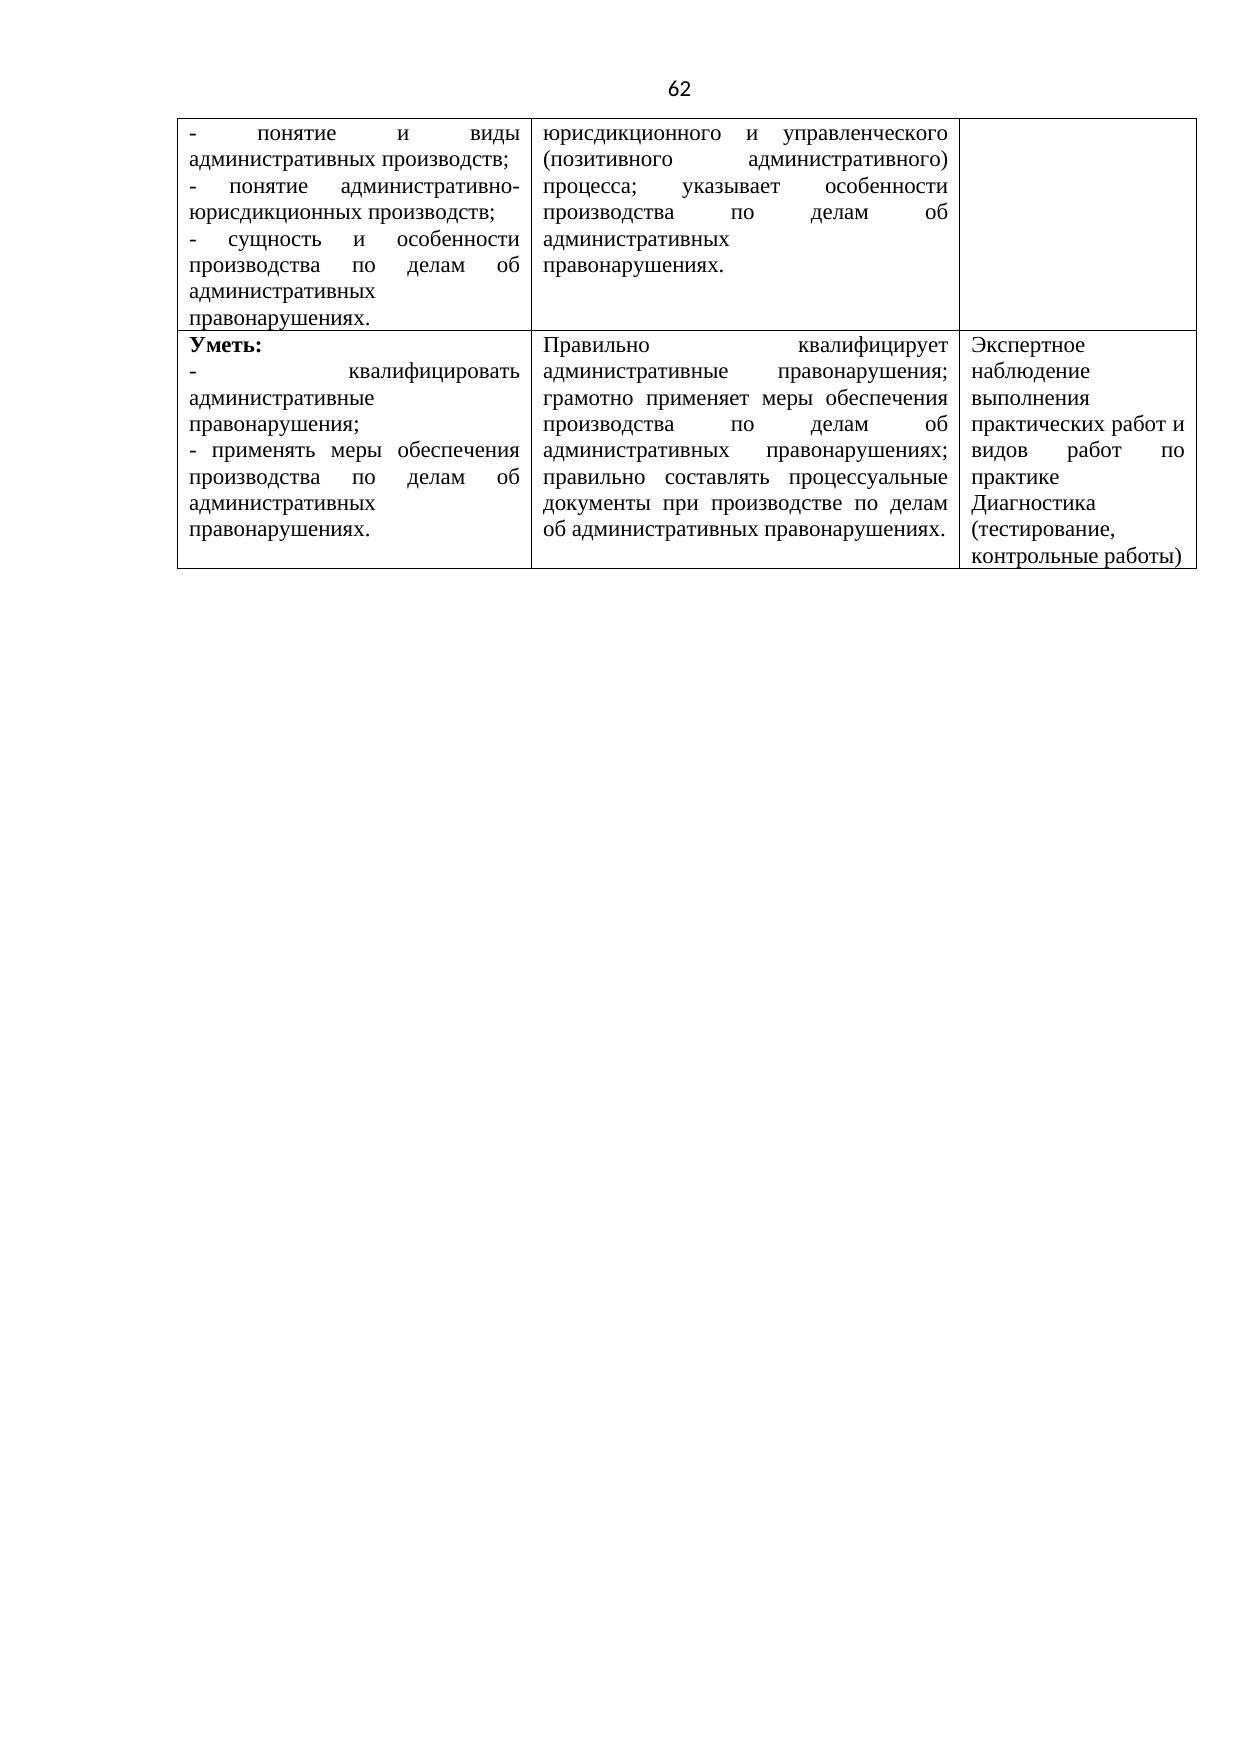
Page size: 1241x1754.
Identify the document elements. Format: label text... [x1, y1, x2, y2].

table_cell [532, 119, 959, 330]
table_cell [178, 119, 531, 330]
table_cell Экспертное наблюдение выполнения практических работ и видов работ по практике Диагностика (тестирование, контрольные работы) [960, 331, 1196, 568]
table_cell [960, 119, 1196, 330]
table_cell Уметь: - квалифицировать административные правонарушения; - применять меры обеспечения производства по делам об административных правонарушениях. [178, 331, 531, 568]
table_cell Правильно квалифицирует административные правонарушения; грамотно применяет меры обеспечения производства по делам об административных правонарушениях; правильно составлять процессуальные документы при производстве по делам об административных правонарушениях. [532, 331, 959, 568]
